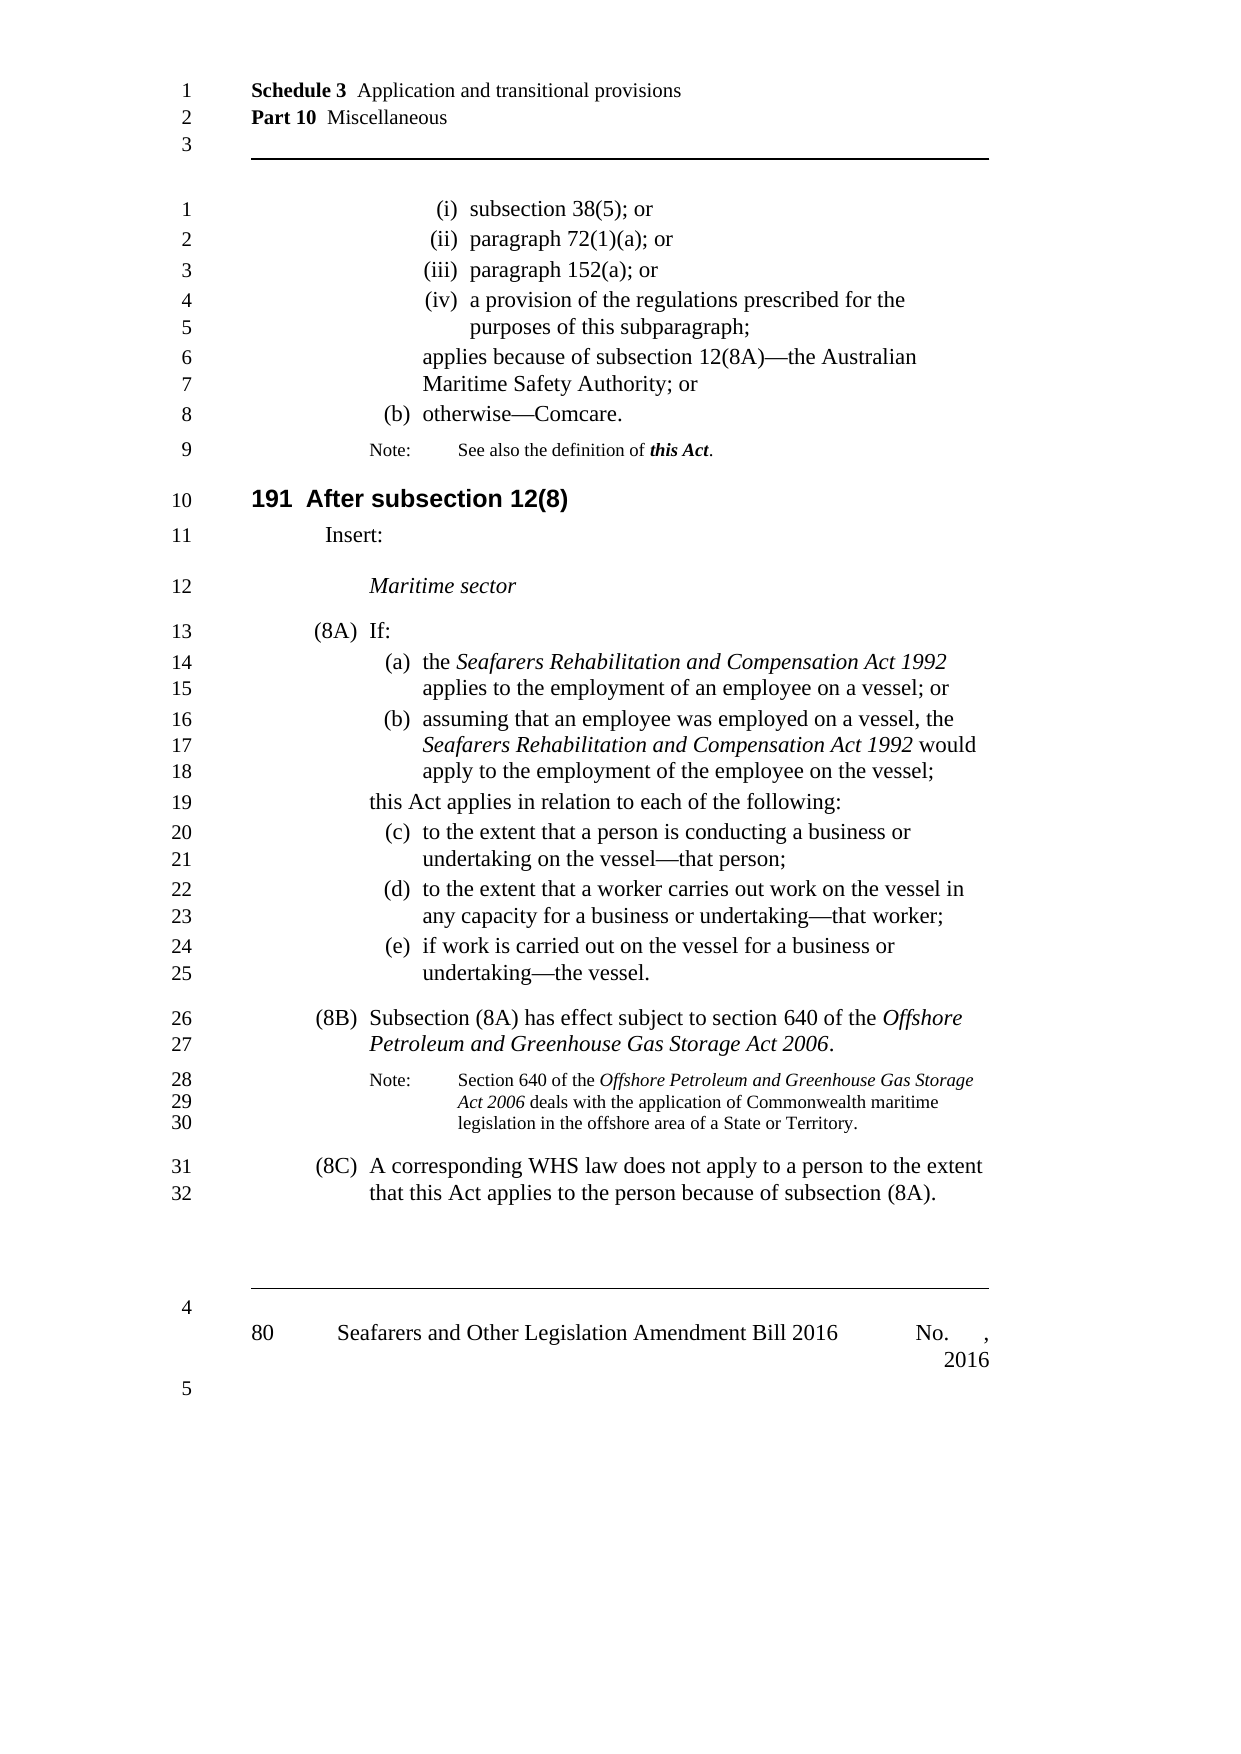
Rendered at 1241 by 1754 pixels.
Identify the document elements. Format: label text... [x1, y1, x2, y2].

text (8C) A corresponding WHS law does not apply to a person to the extent that this Act applies to the person because of subsection (8A). [251, 1152, 989, 1205]
text applies because of subsection 12(8A)—the Australian Maritime Safety Authority; or [251, 343, 989, 396]
text Insert: [325, 521, 989, 547]
text (b) otherwise—Comcare. [251, 400, 989, 427]
text (a) the Seafarers Rehabilitation and Compensation Act 1992 applies to the employment of an employee on a vessel; or [251, 648, 989, 701]
text (8B) Subsection (8A) has effect subject to section 640 of the Offshore Petroleum and Greenhouse Gas Storage Act 2006. [251, 1004, 989, 1056]
text this Act applies in relation to each of the following: [369, 788, 989, 814]
text (iv) a provision of the regulations prescribed for the purposes of this subparagraph; [251, 286, 989, 339]
text (d) to the extent that a worker carries out work on the vessel in any capacity for a business or undertaking—that worker; [251, 875, 989, 928]
text (b) assuming that an employee was employed on a vessel, the Seafarers Rehabilitation and Compensation Act 1992 would apply to the employment of the employee on the vessel; [251, 705, 989, 784]
text (i) subsection 38(5); or [251, 195, 989, 221]
text Note: Section 640 of the Offshore Petroleum and Greenhouse Gas Storage Act 2006 deals with the application of Commonwealth maritime legislation in the offshore area of a State or Territory. [369, 1069, 989, 1134]
text Maritime sector [369, 572, 989, 598]
text (c) to the extent that a person is conducting a business or undertaking on the vessel—that person; [251, 818, 989, 871]
text (e) if work is carried out on the vessel for a business or undertaking—the vessel. [251, 932, 989, 985]
text 191 After subsection 12(8) [251, 484, 989, 512]
text (8A) If: [251, 617, 989, 644]
text Note: See also the definition of this Act. [369, 439, 989, 461]
text (ii) paragraph 72(1)(a); or [251, 225, 989, 252]
text (iii) paragraph 152(a); or [251, 256, 989, 282]
